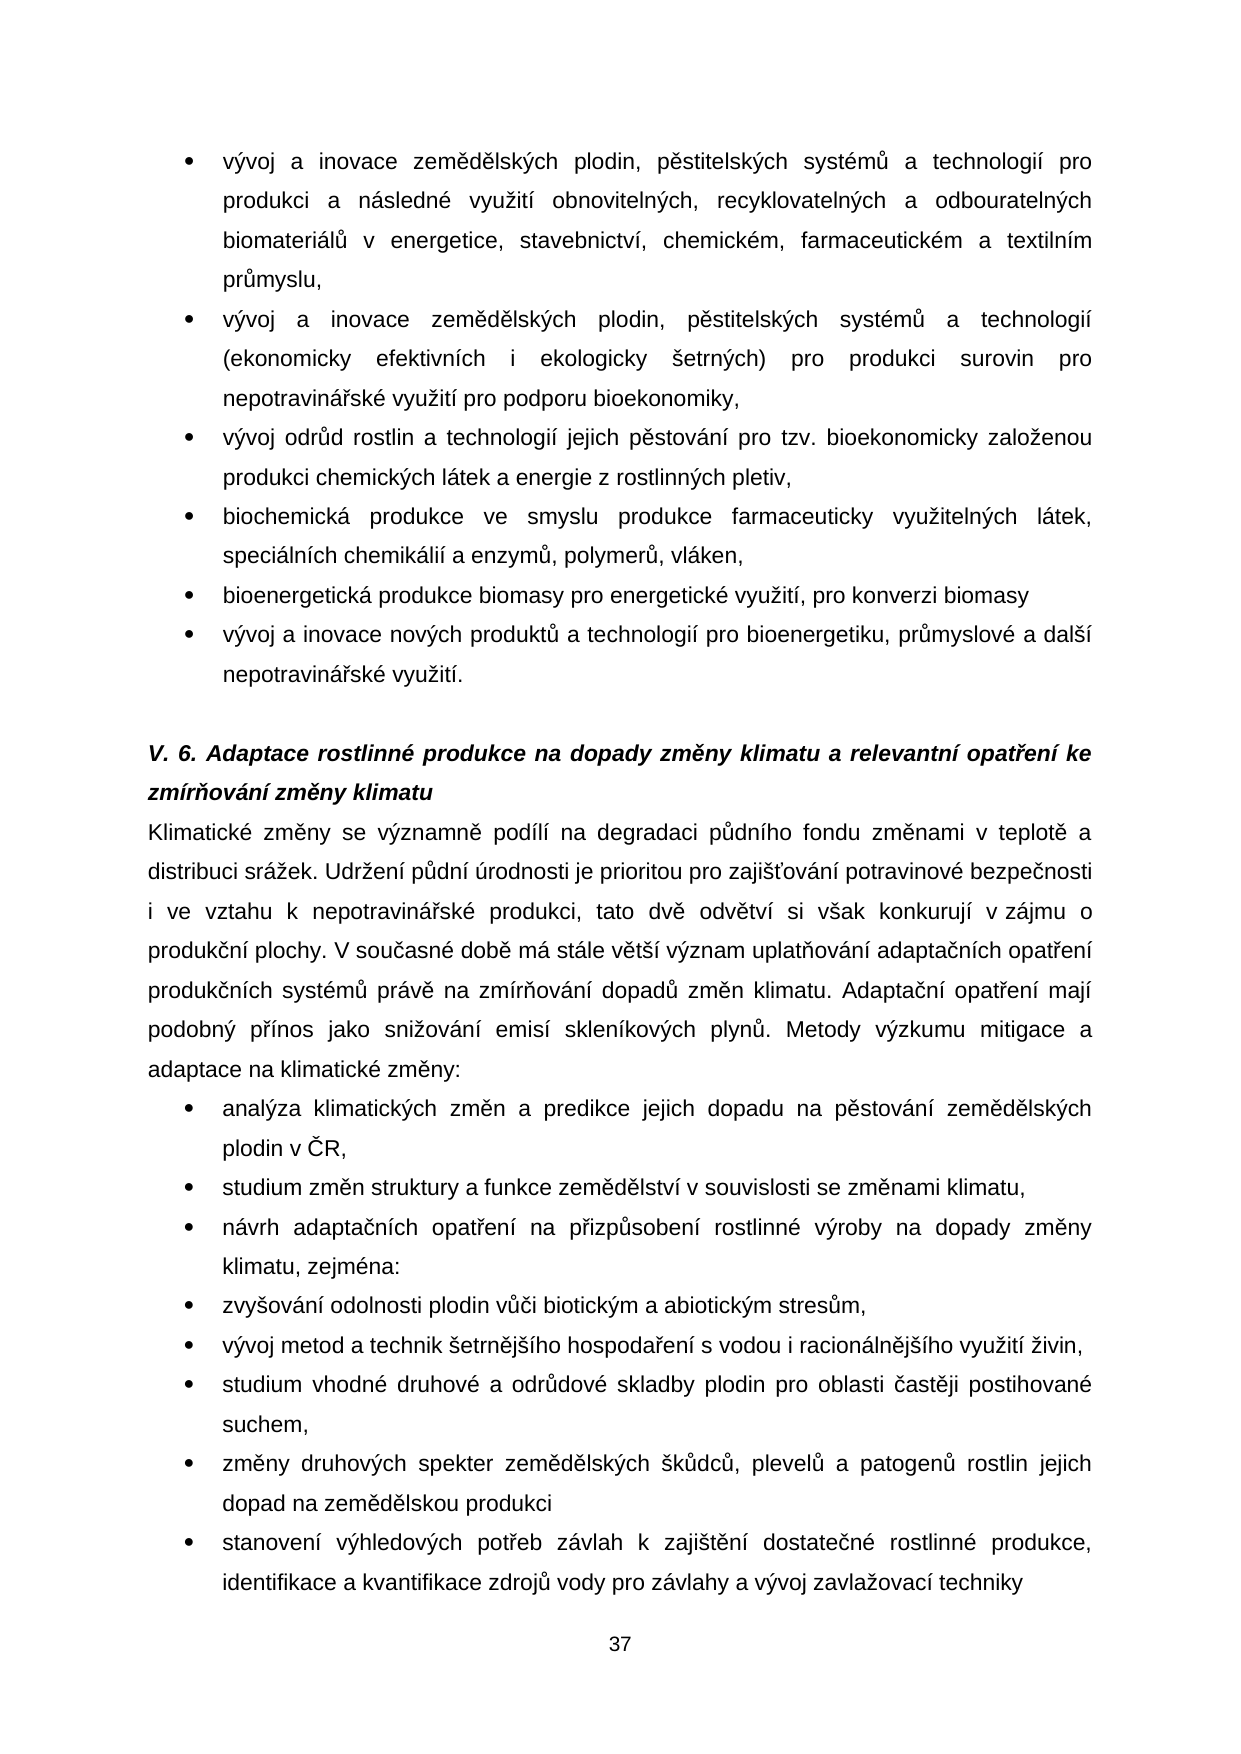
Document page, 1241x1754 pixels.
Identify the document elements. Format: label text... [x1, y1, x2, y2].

list zvyšování odolnosti plodin vůči biotickým a abiotickým stresům, [185, 1292, 1093, 1319]
list změny druhových spekter zemědělských škůdců, plevelů a patogenů rostlin jejich dopad na zemědělskou produkci [185, 1450, 1093, 1516]
list vývoj metod a technik šetrnějšího hospodaření s vodou i racionálnějšího využití živin, [185, 1332, 1093, 1358]
list vývoj odrůd rostlin a technologií jejich pěstování pro tzv. bioekonomicky založenou produkci chemických látek a energie z rostlinných pletiv, [185, 424, 1093, 490]
text Klimatické změny se významně podílí na degradaci půdního fondu změnami v teplotě a distribuci srážek. Udržení půdní úrodnosti je prioritou pro zajišťování potravinové bezpečnosti i ve vztahu k nepotravinářské produkci, tato dvě odvětví si však konkurují v zájmu o produkční plochy. V současné době má stále větší význam uplatňování adaptačních opatření produkčních systémů právě na zmírňování dopadů změn klimatu. Adaptační opatření mají podobný přínos jako snižování emisí skleníkových plynů. Metody výzkumu mitigace a adaptace na klimatické změny: [148, 819, 1093, 1082]
list biochemická produkce ve smyslu produkce farmaceuticky využitelných látek, speciálních chemikálií a enzymů, polymerů, vláken, [185, 503, 1093, 569]
list stanovení výhledových potřeb závlah k zajištění dostatečné rostlinné produkce, identifikace a kvantifikace zdrojů vody pro závlahy a vývoj zavlažovací techniky [185, 1529, 1093, 1595]
list bioenergetická produkce biomasy pro energetické využití, pro konverzi biomasy [185, 582, 1093, 608]
subtitle V. 6. Adaptace rostlinné produkce na dopady změny klimatu a relevantní opatření ke zmírňování změny klimatu [148, 740, 1093, 806]
list studium vhodné druhové a odrůdové skladby plodin pro oblasti častěji postihované suchem, [185, 1371, 1093, 1437]
list návrh adaptačních opatření na přizpůsobení rostlinné výroby na dopady změny klimatu, zejména: [185, 1213, 1093, 1279]
list vývoj a inovace nových produktů a technologií pro bioenergetiku, průmyslové a další nepotravinářské využití. [185, 621, 1093, 687]
list vývoj a inovace zemědělských plodin, pěstitelských systémů a technologií (ekonomicky efektivních i ekologicky šetrných) pro produkci surovin pro nepotravinářské využití pro podporu bioekonomiky, [185, 306, 1093, 411]
list analýza klimatických změn a predikce jejich dopadu na pěstování zemědělských plodin v ČR, [185, 1095, 1093, 1161]
list vývoj a inovace zemědělských plodin, pěstitelských systémů a technologií pro produkci a následné využití obnovitelných, recyklovatelných a odbouratelných biomateriálů v energetice, stavebnictví, chemickém, farmaceutickém a textilním průmyslu, [185, 148, 1093, 292]
list studium změn struktury a funkce zemědělství v souvislosti se změnami klimatu, [185, 1174, 1093, 1200]
